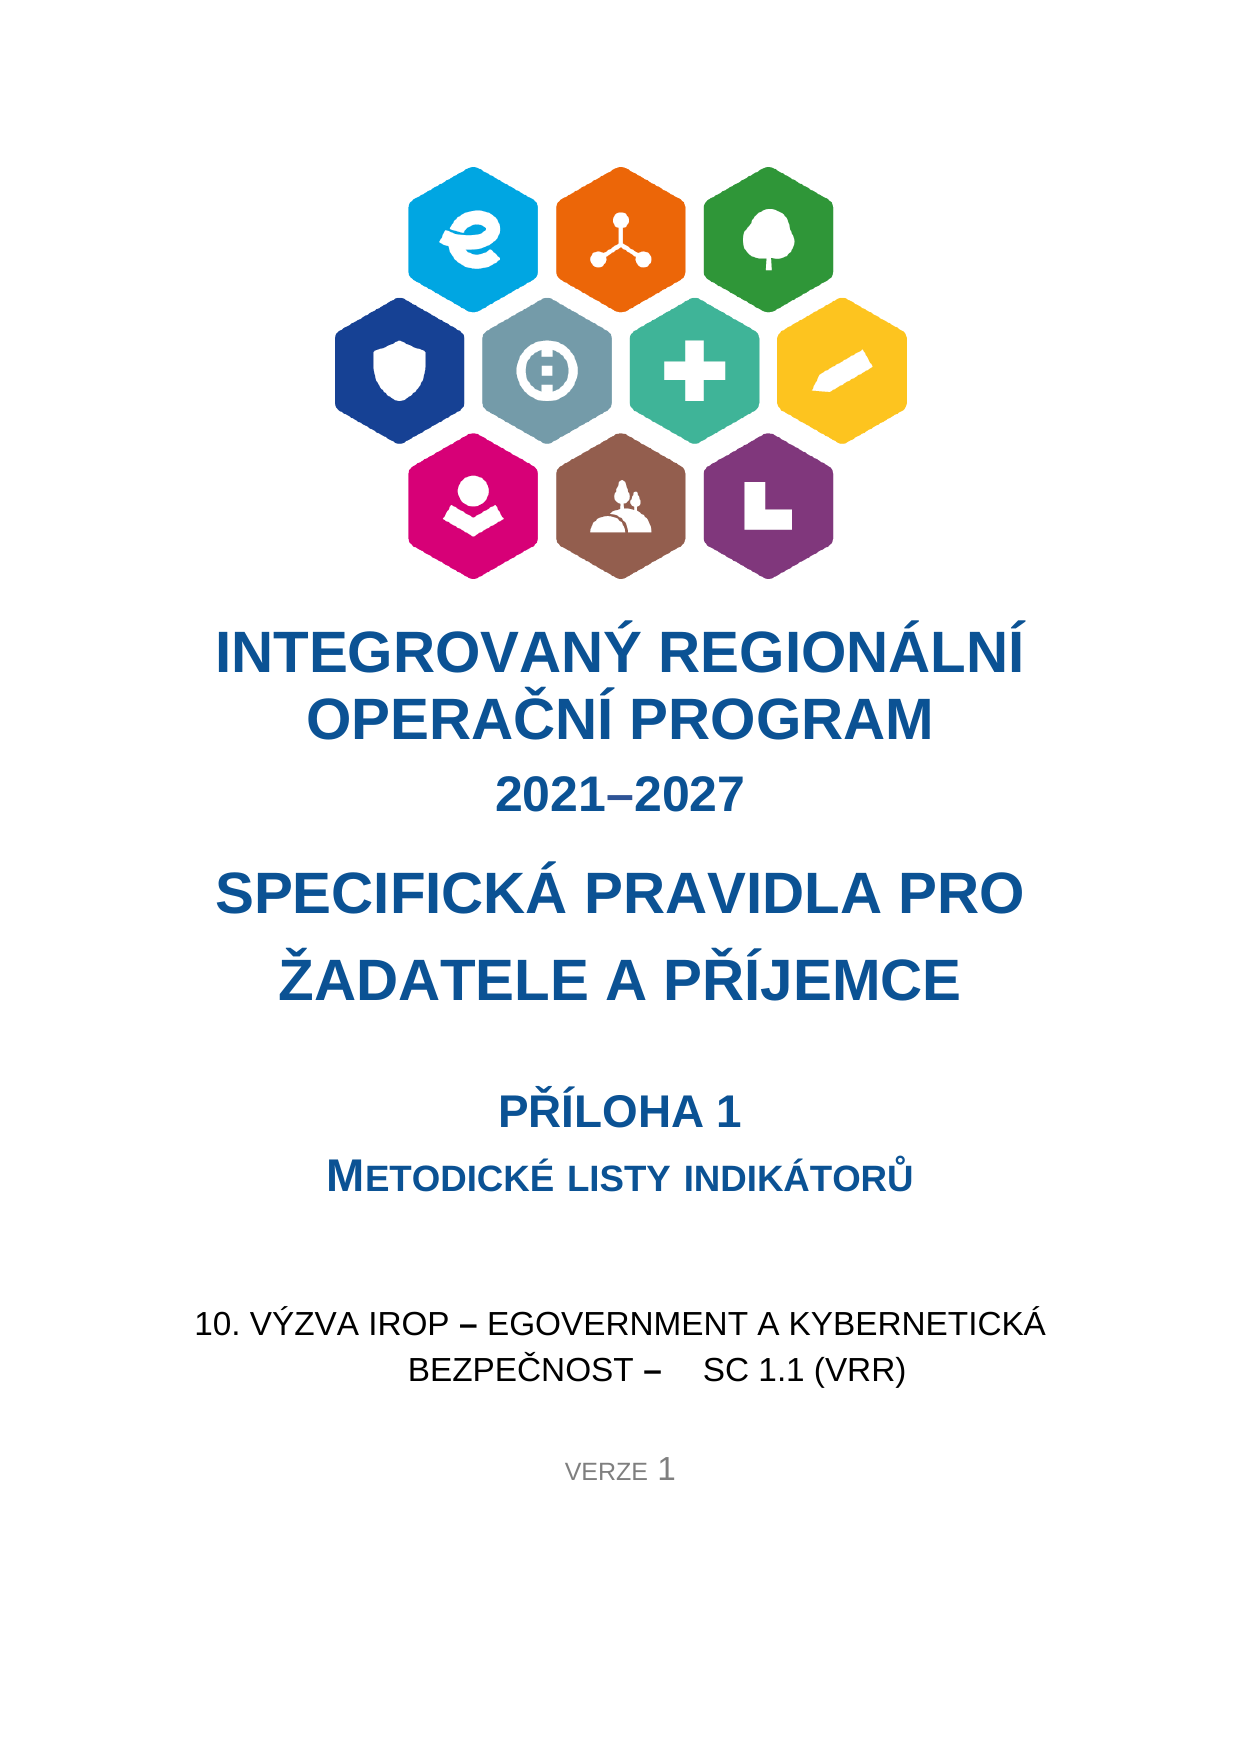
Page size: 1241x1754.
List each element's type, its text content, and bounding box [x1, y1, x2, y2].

picture [324, 149, 912, 607]
text 2021–2027 [148, 764, 1092, 821]
text Metodické listy indikátorů [148, 1148, 1092, 1201]
text SPECIFICKÁ PRAVIDLA PRO ŽADATELE A PŘÍJEMCE [148, 859, 1092, 1013]
text 10. VÝZVA IROP – Egovernment a KYBERNETICKÁ BEZPEČNOST – SC 1.1 (VRR) [148, 1303, 1092, 1388]
text VERZE 1 [148, 1449, 1092, 1488]
text PŘÍLOHA 1 [148, 1085, 1092, 1138]
